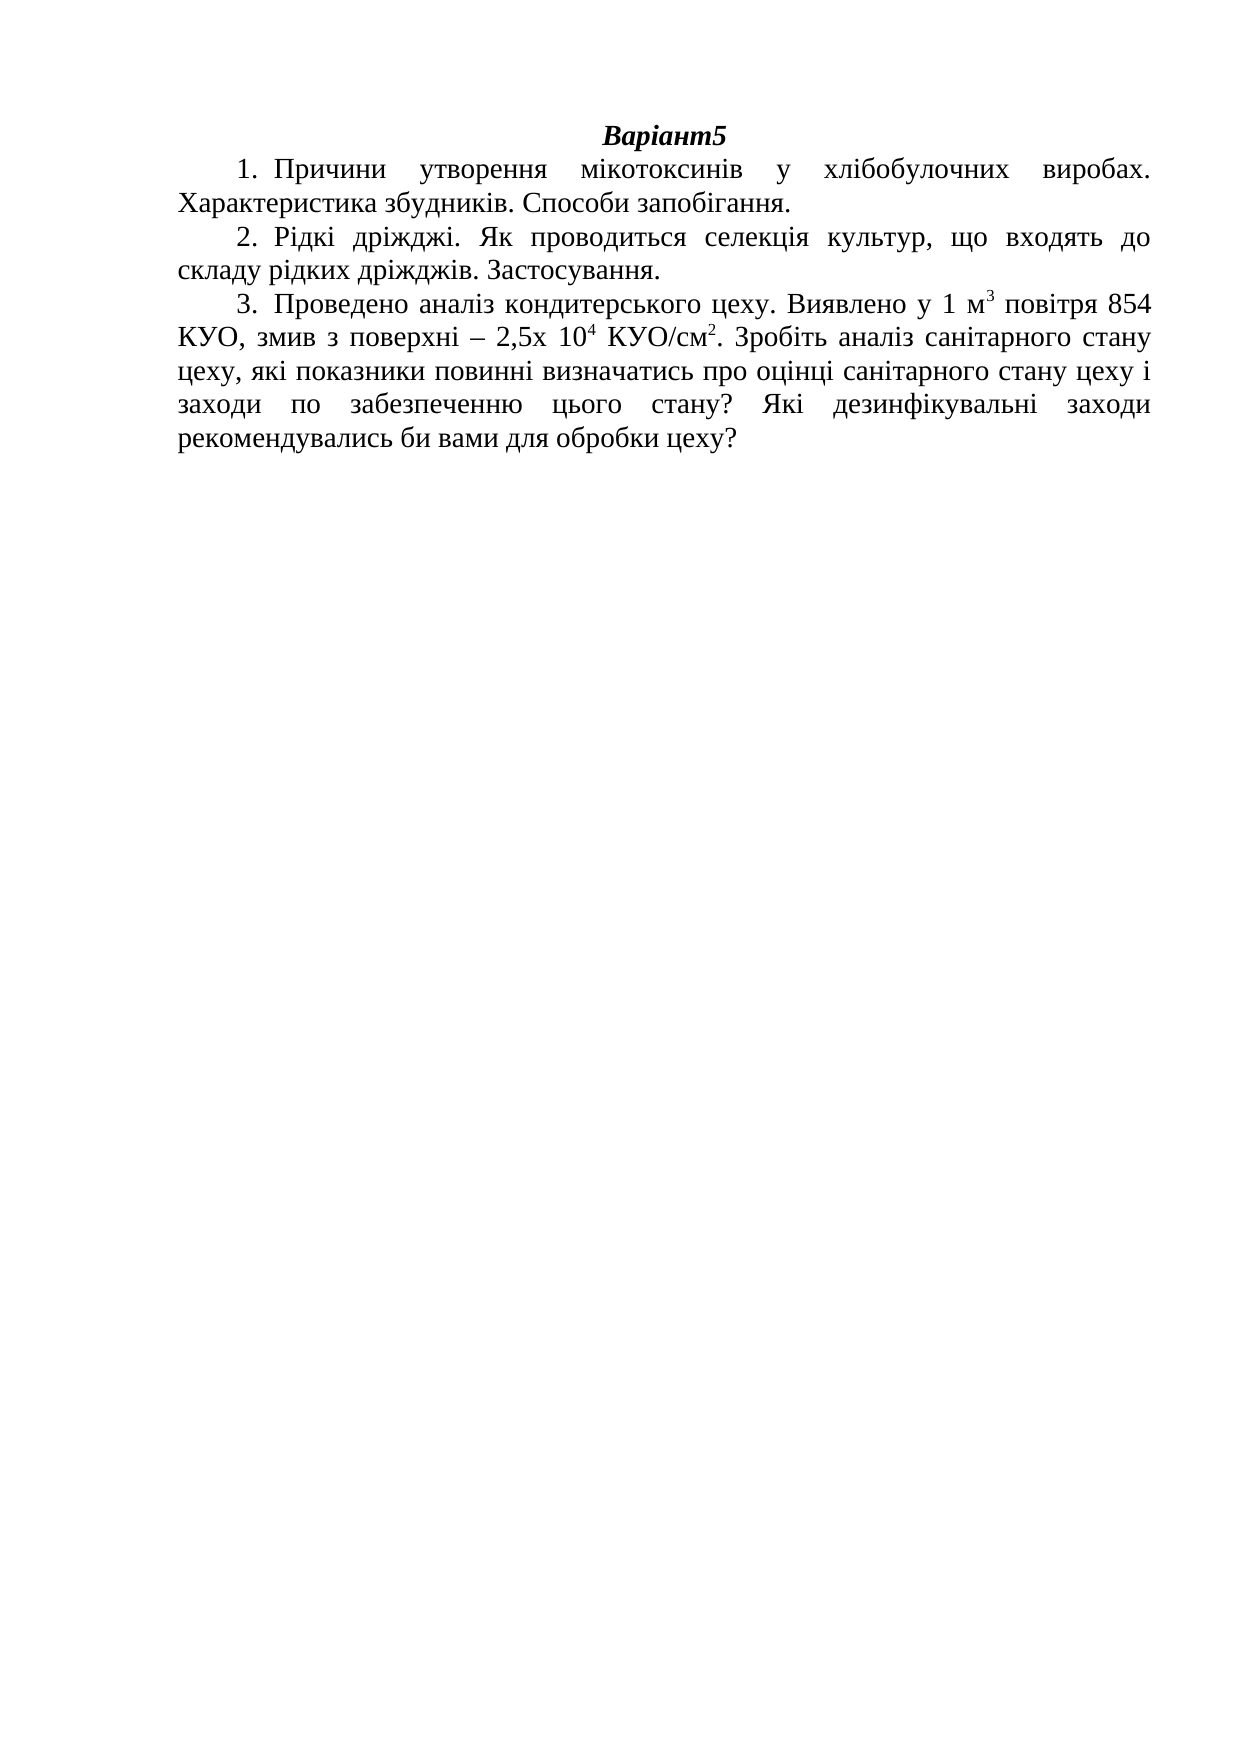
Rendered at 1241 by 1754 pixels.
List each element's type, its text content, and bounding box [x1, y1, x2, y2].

list Проведено аналіз кондитерського цеху. Виявлено у повітря 854 КУО, змив з поверхні – 2,5х 104 КУО/см2. Зробіть аналіз санітарного стану цеху, які показники повинні визначатись про оцінці санітарного стану цеху і заходи по забезпеченню цього стану? Які дезинфікувальні заходи рекомендувались би вами для обробки цеху? [177, 286, 1152, 453]
list Рідкі дріжджі. Як проводиться селекція культур, що входять до складу рідких дріжджів. Застосування. [177, 219, 1152, 286]
text Варіант5 [177, 118, 1152, 152]
list Причини утворення мікотоксинів у хлібобулочних виробах. Характеристика збудників. Способи запобігання. [177, 152, 1152, 219]
